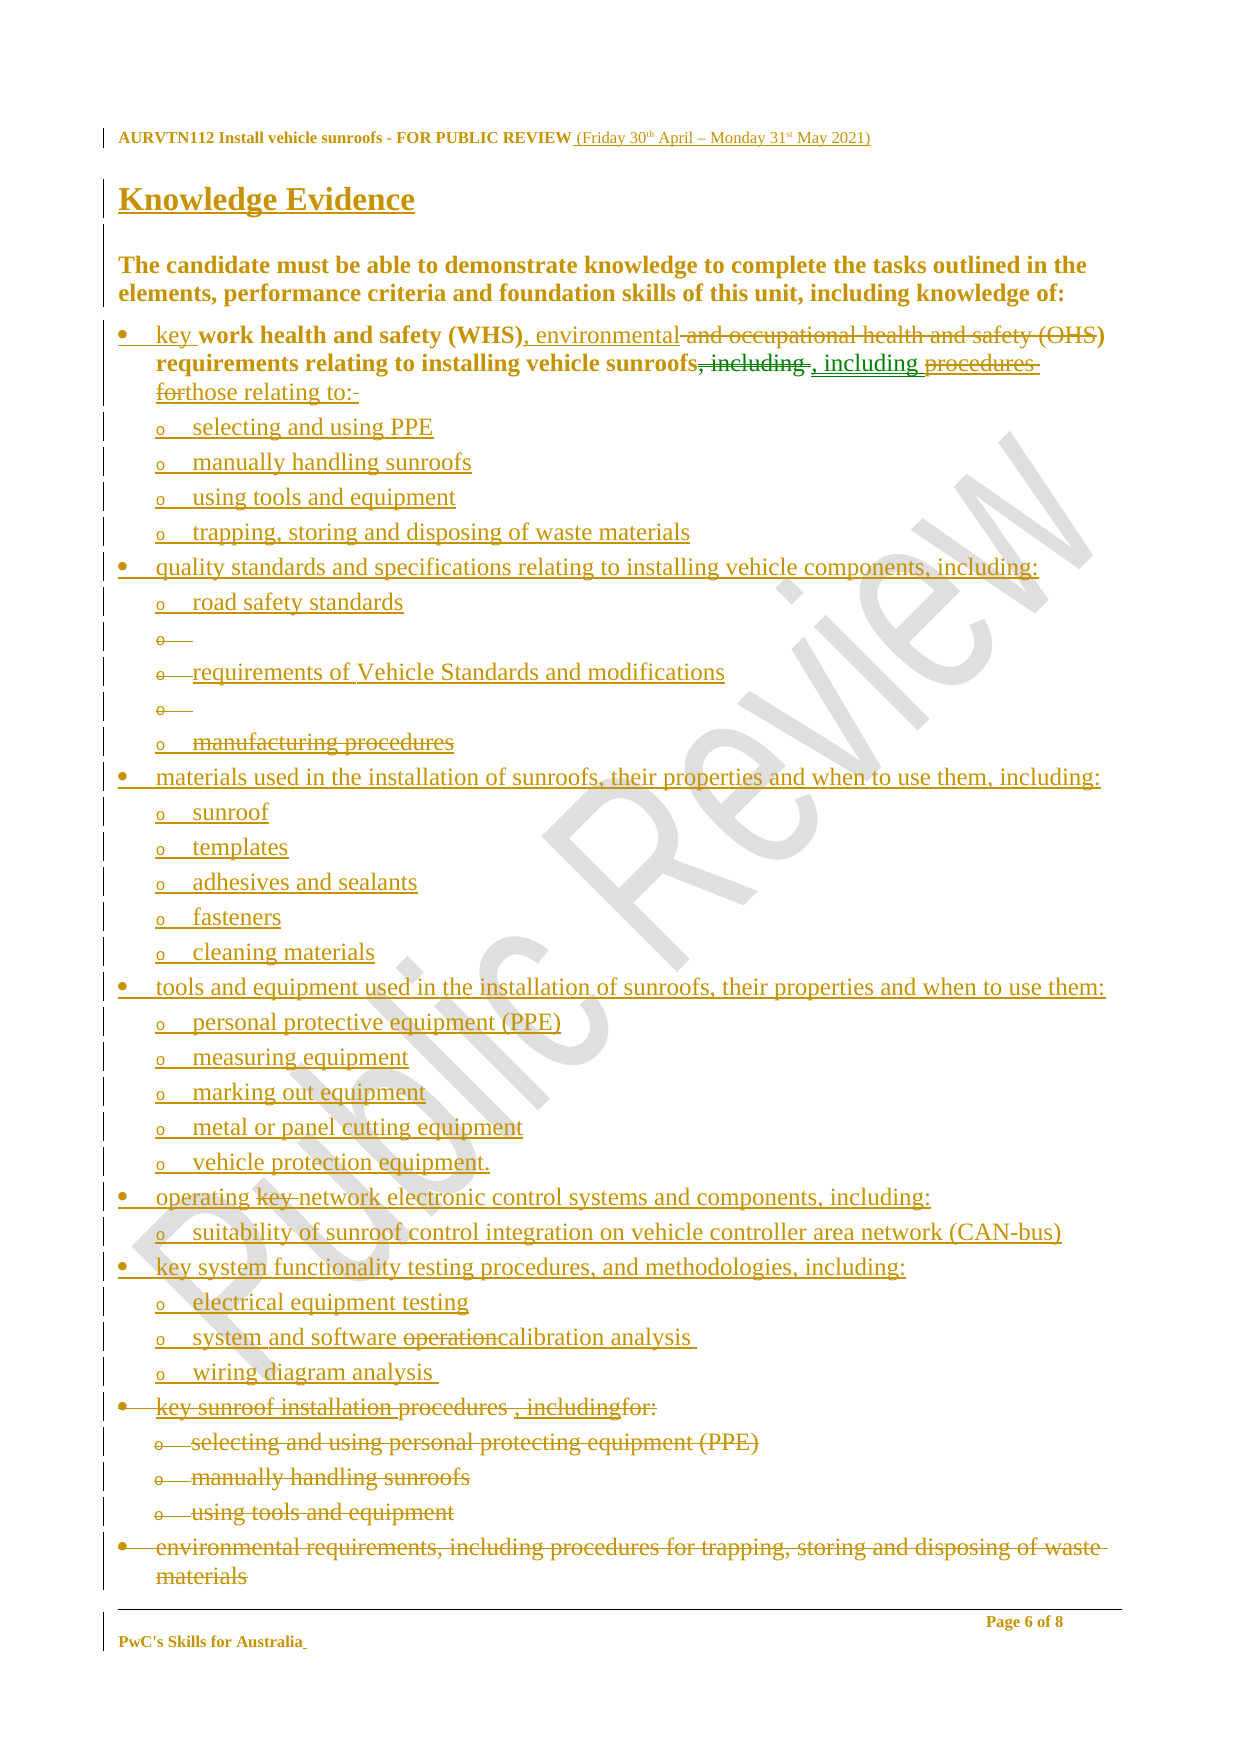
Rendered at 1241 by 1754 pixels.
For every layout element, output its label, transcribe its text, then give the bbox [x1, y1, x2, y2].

list work health and safety (WHS)) requirements relating to installing vehicle sunroofs [118, 320, 1122, 406]
text The candidate must be able to demonstrate knowledge to complete the tasks outlined in the elements, performance criteria and foundation skills of this unit, including knowledge of: [118, 250, 1122, 307]
